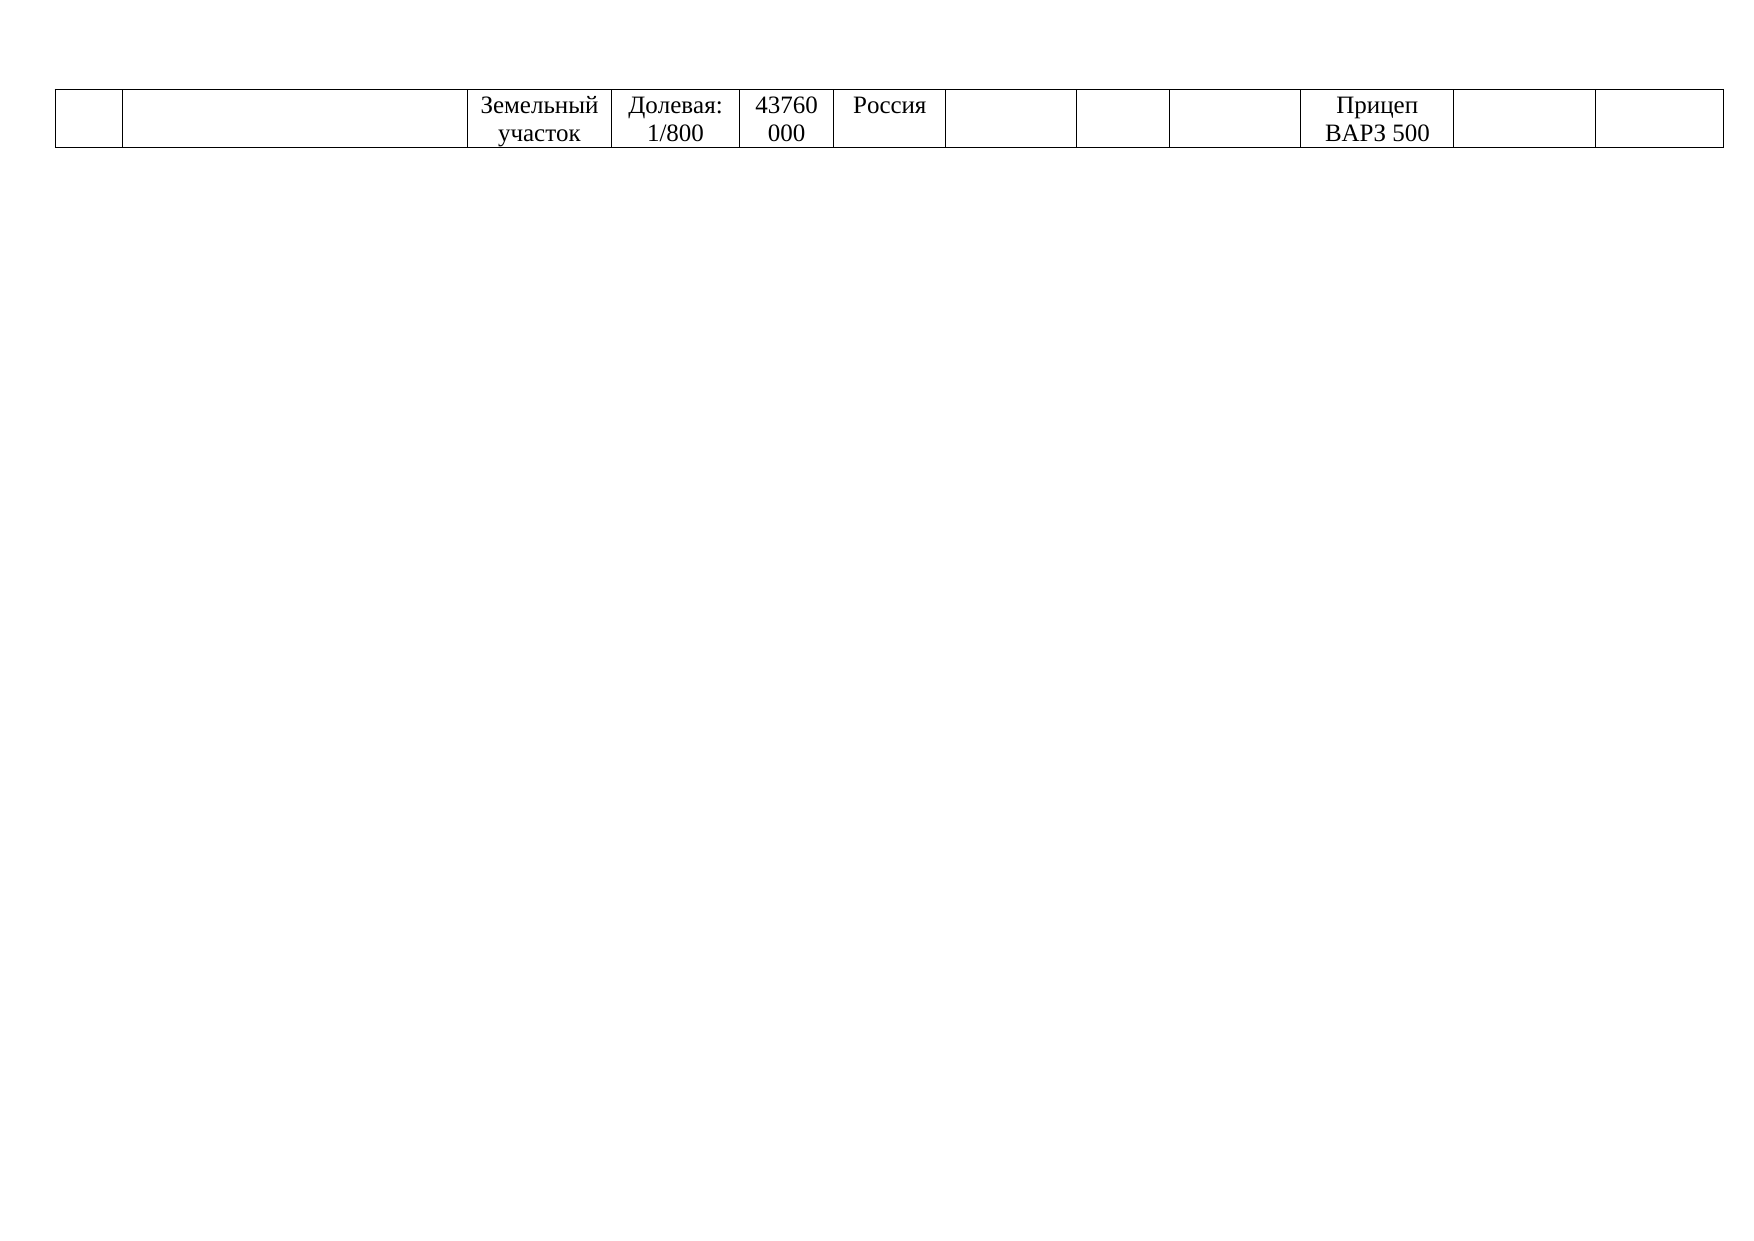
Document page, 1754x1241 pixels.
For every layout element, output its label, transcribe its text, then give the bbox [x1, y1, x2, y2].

table_cell Земельный участок [468, 90, 611, 147]
table_cell Долевая: 1/800 [612, 90, 739, 147]
table_cell Россия [834, 90, 945, 147]
table_cell Прицеп ВАРЗ 500 [1301, 90, 1453, 147]
table_cell 43760000 [740, 90, 833, 147]
